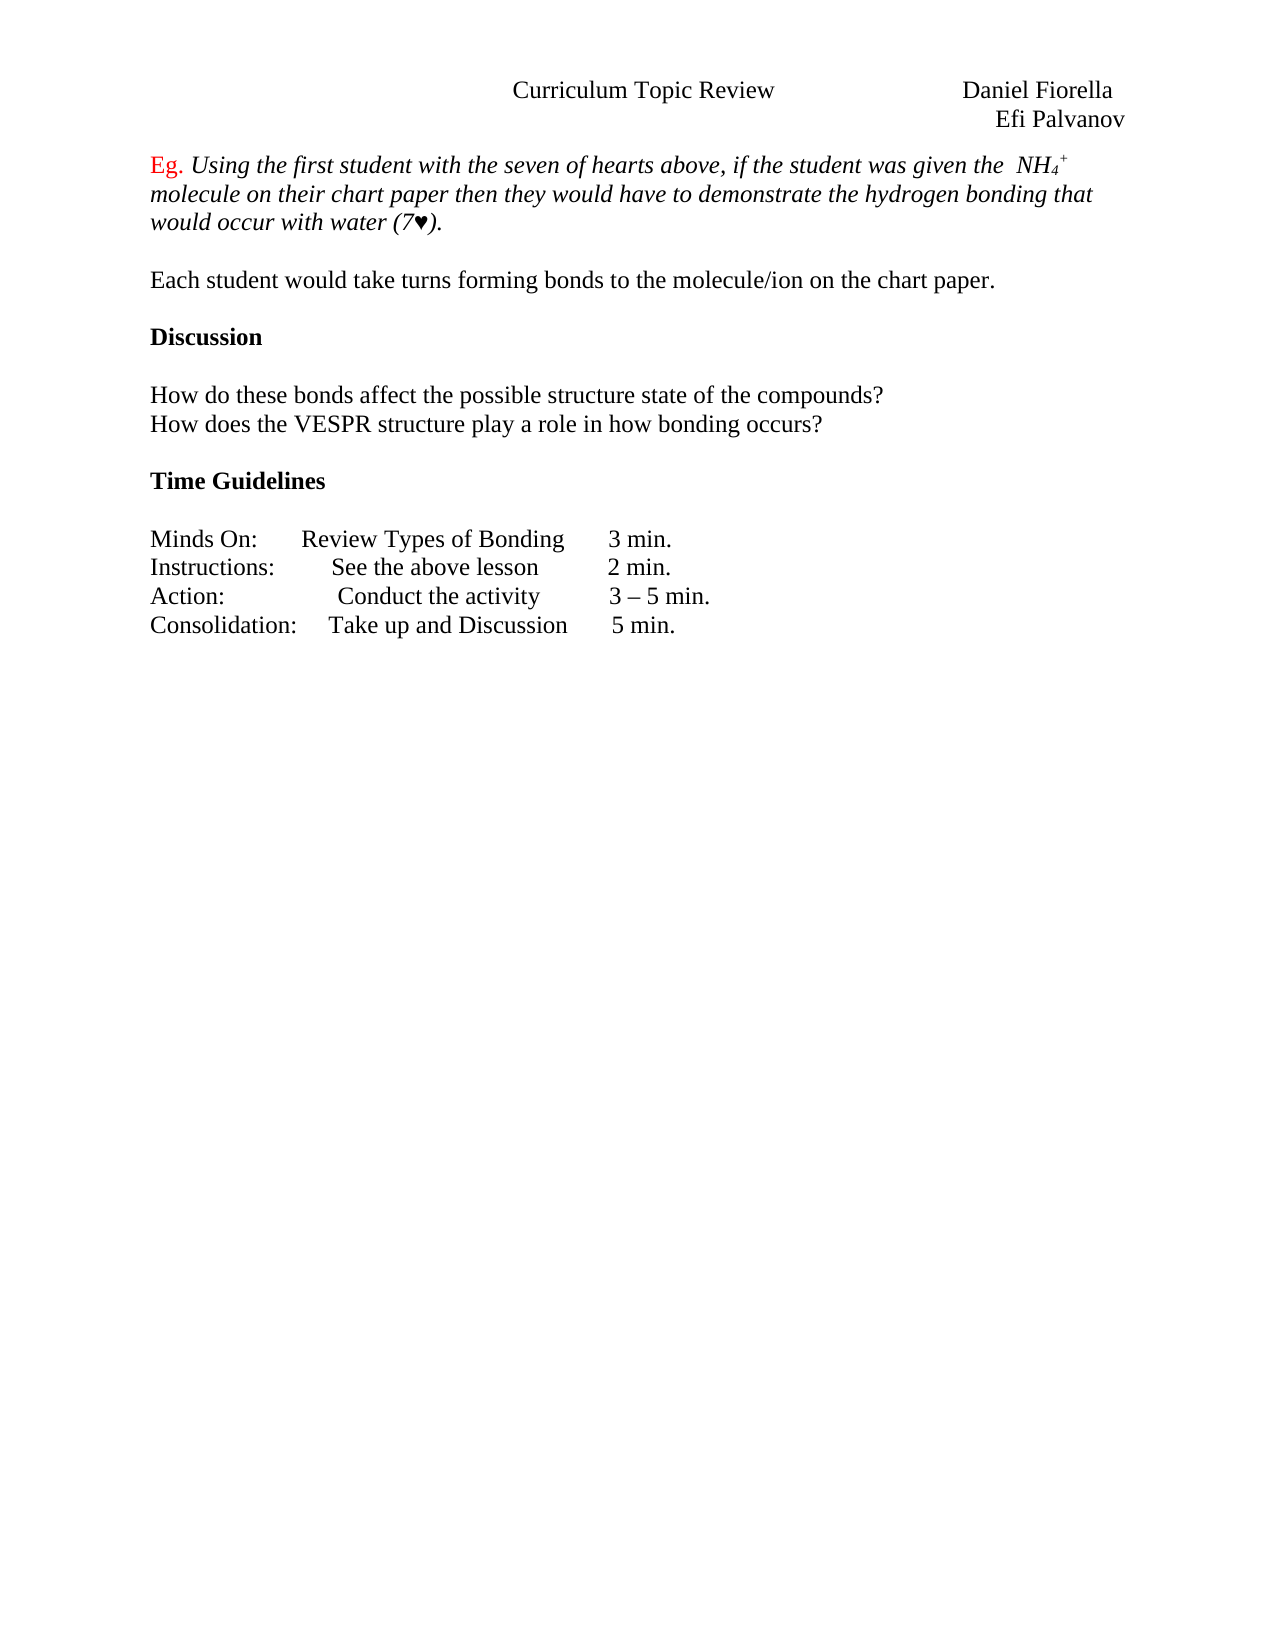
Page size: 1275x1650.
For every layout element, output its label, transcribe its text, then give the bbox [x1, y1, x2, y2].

text Eg. Using the first student with the seven of hearts above, if the student was given the NH4+ molecule on their chart paper then they would have to demonstrate the hydrogen bonding that would occur with water (7♥). [150, 150, 1125, 236]
text How does the VESPR structure play a role in how bonding occurs? [150, 409, 1125, 437]
text How do these bonds affect the possible structure state of the compounds? [150, 380, 1125, 409]
text Time Guidelines [150, 466, 1125, 495]
text Consolidation: Take up and Discussion 5 min. [150, 610, 1125, 639]
text Minds On: Review Types of Bonding 3 min. [150, 524, 1125, 552]
text Discussion [150, 322, 1125, 351]
text Each student would take turns forming bonds to the molecule/ion on the chart paper. [150, 265, 1125, 294]
text Instructions: See the above lesson 2 min. [150, 552, 1125, 581]
text Action: Conduct the activity 3 – 5 min. [150, 581, 1125, 610]
